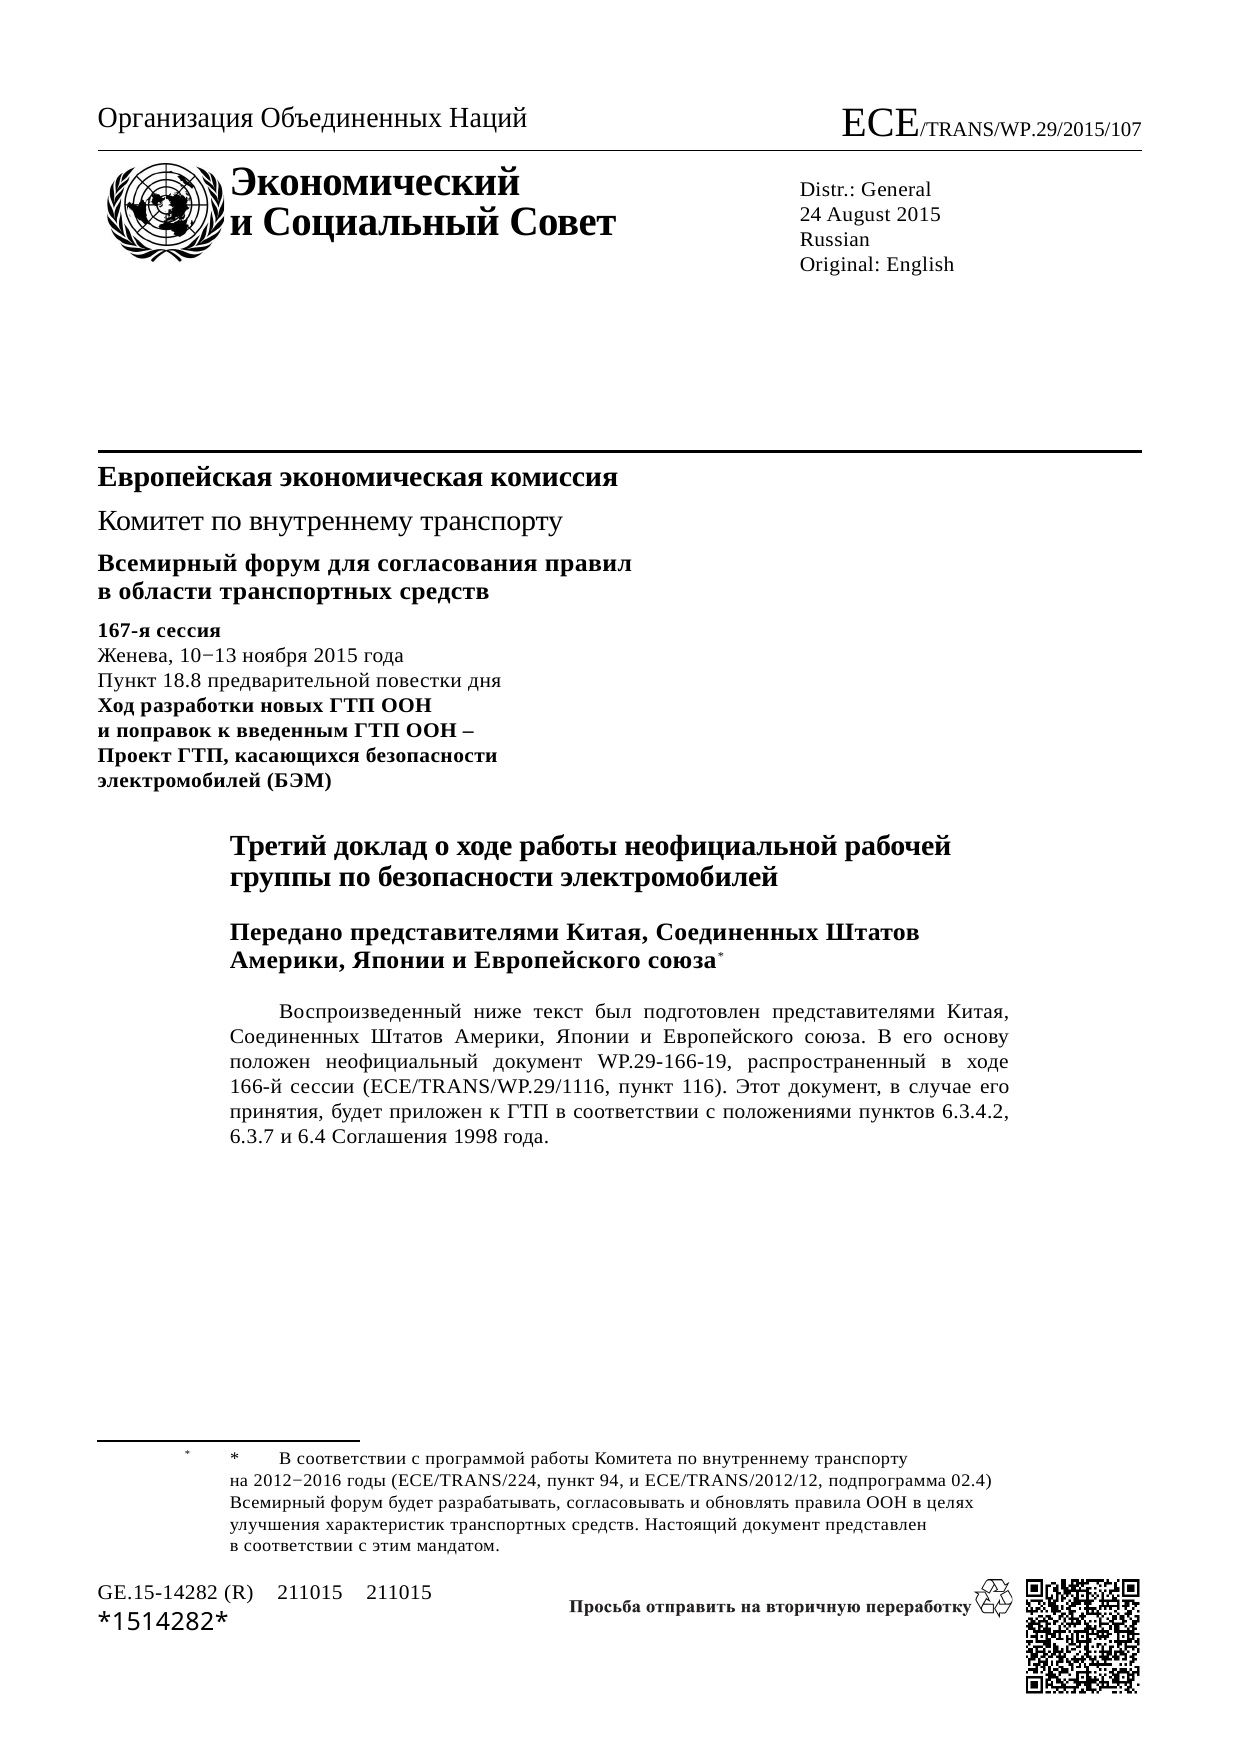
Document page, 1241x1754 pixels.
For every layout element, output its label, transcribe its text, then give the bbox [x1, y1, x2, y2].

text Воспроизведенный ниже текст был подготовлен представителями Китая, Соединенных Штатов Америки, Японии и Европейского союза. В его основу положен неофициальный документ WP.29-166-19, распространенный в ходе 166-й сессии (ECE/TRANS/WP.29/1116, пункт 116). Этот документ, в случае его принятия, будет приложен к ГТП в соответствии с положениями пунктов 6.3.4.2, 6.3.7 и 6.4 Соглашения 1998 года. [229, 999, 1011, 1149]
text Передано представителями Китая, Соединенных Штатов Америки, Японии и Европейского союза* [97, 918, 1011, 974]
picture [1026, 1579, 1140, 1694]
picture [107, 163, 225, 262]
text 167-я сессия [97, 618, 1143, 643]
text Третий доклад о ходе работы неофициальной рабочей группы по безопасности электромобилей [97, 830, 1011, 893]
text Пункт 18.8 предварительной повестки дня [97, 668, 1143, 693]
text Всемирный форум для согласования правил в области транспортных средств [97, 549, 1143, 605]
text Ход разработки новых ГТП ООН и поправок к введенным ГТП ООН – [97, 693, 1143, 743]
picture [569, 1579, 1013, 1618]
text Проект ГТП, касающихся безопасности электромобилей (БЭМ) [97, 743, 1143, 793]
text Женева, 10−13 ноября 2015 года [97, 643, 1143, 668]
text Комитет по внутреннему транспорту [97, 505, 1143, 536]
text Европейская экономическая комиссия [97, 461, 1143, 493]
